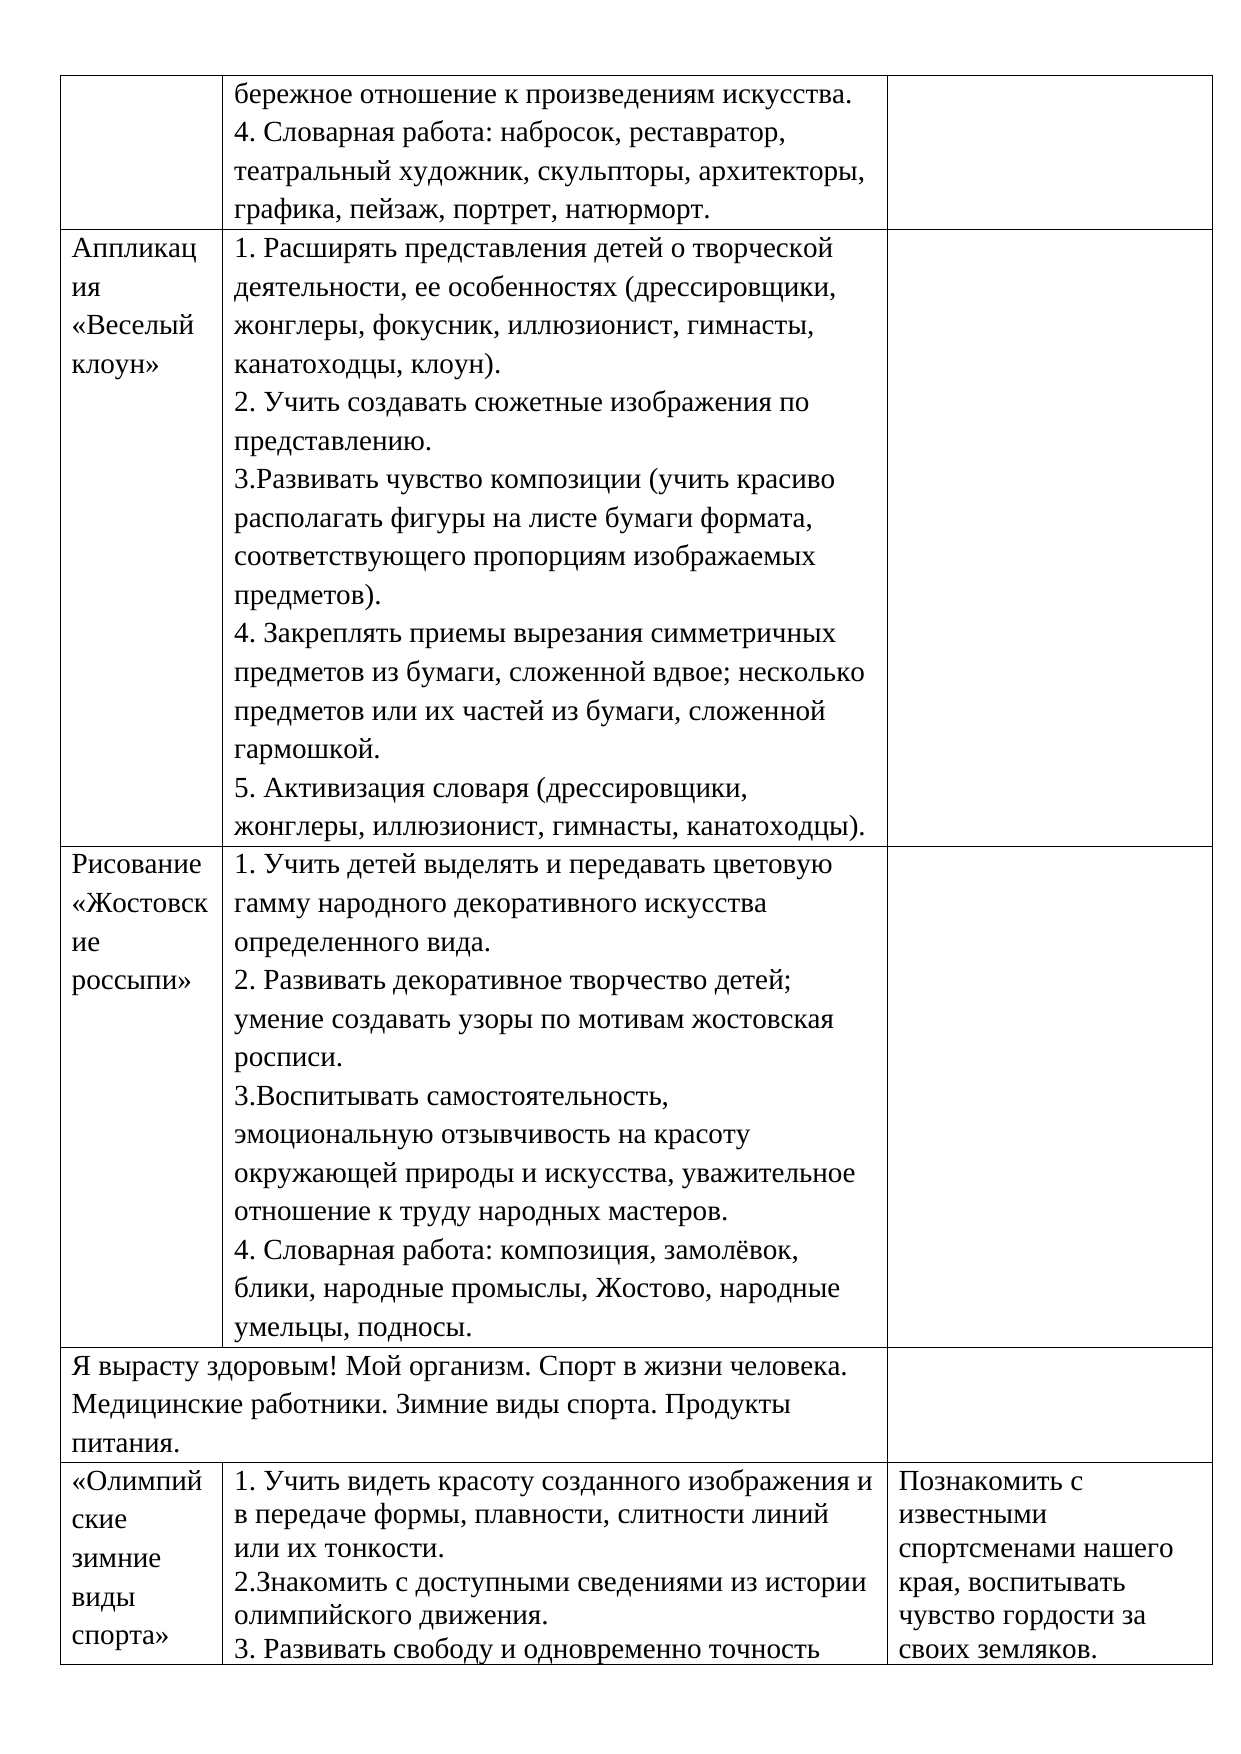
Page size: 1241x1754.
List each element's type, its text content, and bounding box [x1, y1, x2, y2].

table_cell [888, 847, 1212, 1347]
table_cell 1. Расширять представления детей о творческой деятельности, ее особенностях (дрессировщики, жонглеры, фокусник, иллюзионист, гимнасты, канатоходцы, клоун). 2. Учить создавать сюжетные изображения по представлению. 3.Развивать чувство композиции (учить красиво располагать фигуры на листе бумаги формата, соответствующего пропорциям изображаемых предметов). 4. Закреплять приемы вырезания симметричных предметов из бумаги, сложенной вдвое; несколько предметов или их частей из бумаги, сложенной гармошкой. 5. Активизация словаря (дрессировщики, жонглеры, иллюзионист, гимнасты, канатоходцы). [223, 230, 887, 846]
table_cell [61, 76, 222, 229]
table_cell [888, 230, 1212, 846]
table_cell 1. Учить детей выделять и передавать цветовую гамму народного декоративного искусства определенного вида. 2. Развивать декоративное творчество детей; умение создавать узоры по мотивам жостовская росписи. 3.Воспитывать самостоятельность, эмоциональную отзывчивость на красоту окружающей природы и искусства, уважительное отношение к труду народных мастеров. 4. Словарная работа: композиция, замолёвок, блики, народные промыслы, Жостово, народные умельцы, подносы. [223, 847, 887, 1347]
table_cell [888, 1463, 1212, 1664]
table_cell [223, 1463, 887, 1664]
table_cell [888, 1348, 1212, 1462]
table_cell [888, 76, 1212, 229]
table_cell Аппликация «Веселый клоун» [61, 230, 222, 846]
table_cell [61, 1463, 222, 1664]
table_cell Рисование «Жостовские россыпи» [61, 847, 222, 1347]
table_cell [223, 76, 887, 229]
table_cell Я вырасту здоровым! Мой организм. Спорт в жизни человека. Медицинские работники. Зимние виды спорта. Продукты питания. [61, 1348, 887, 1462]
